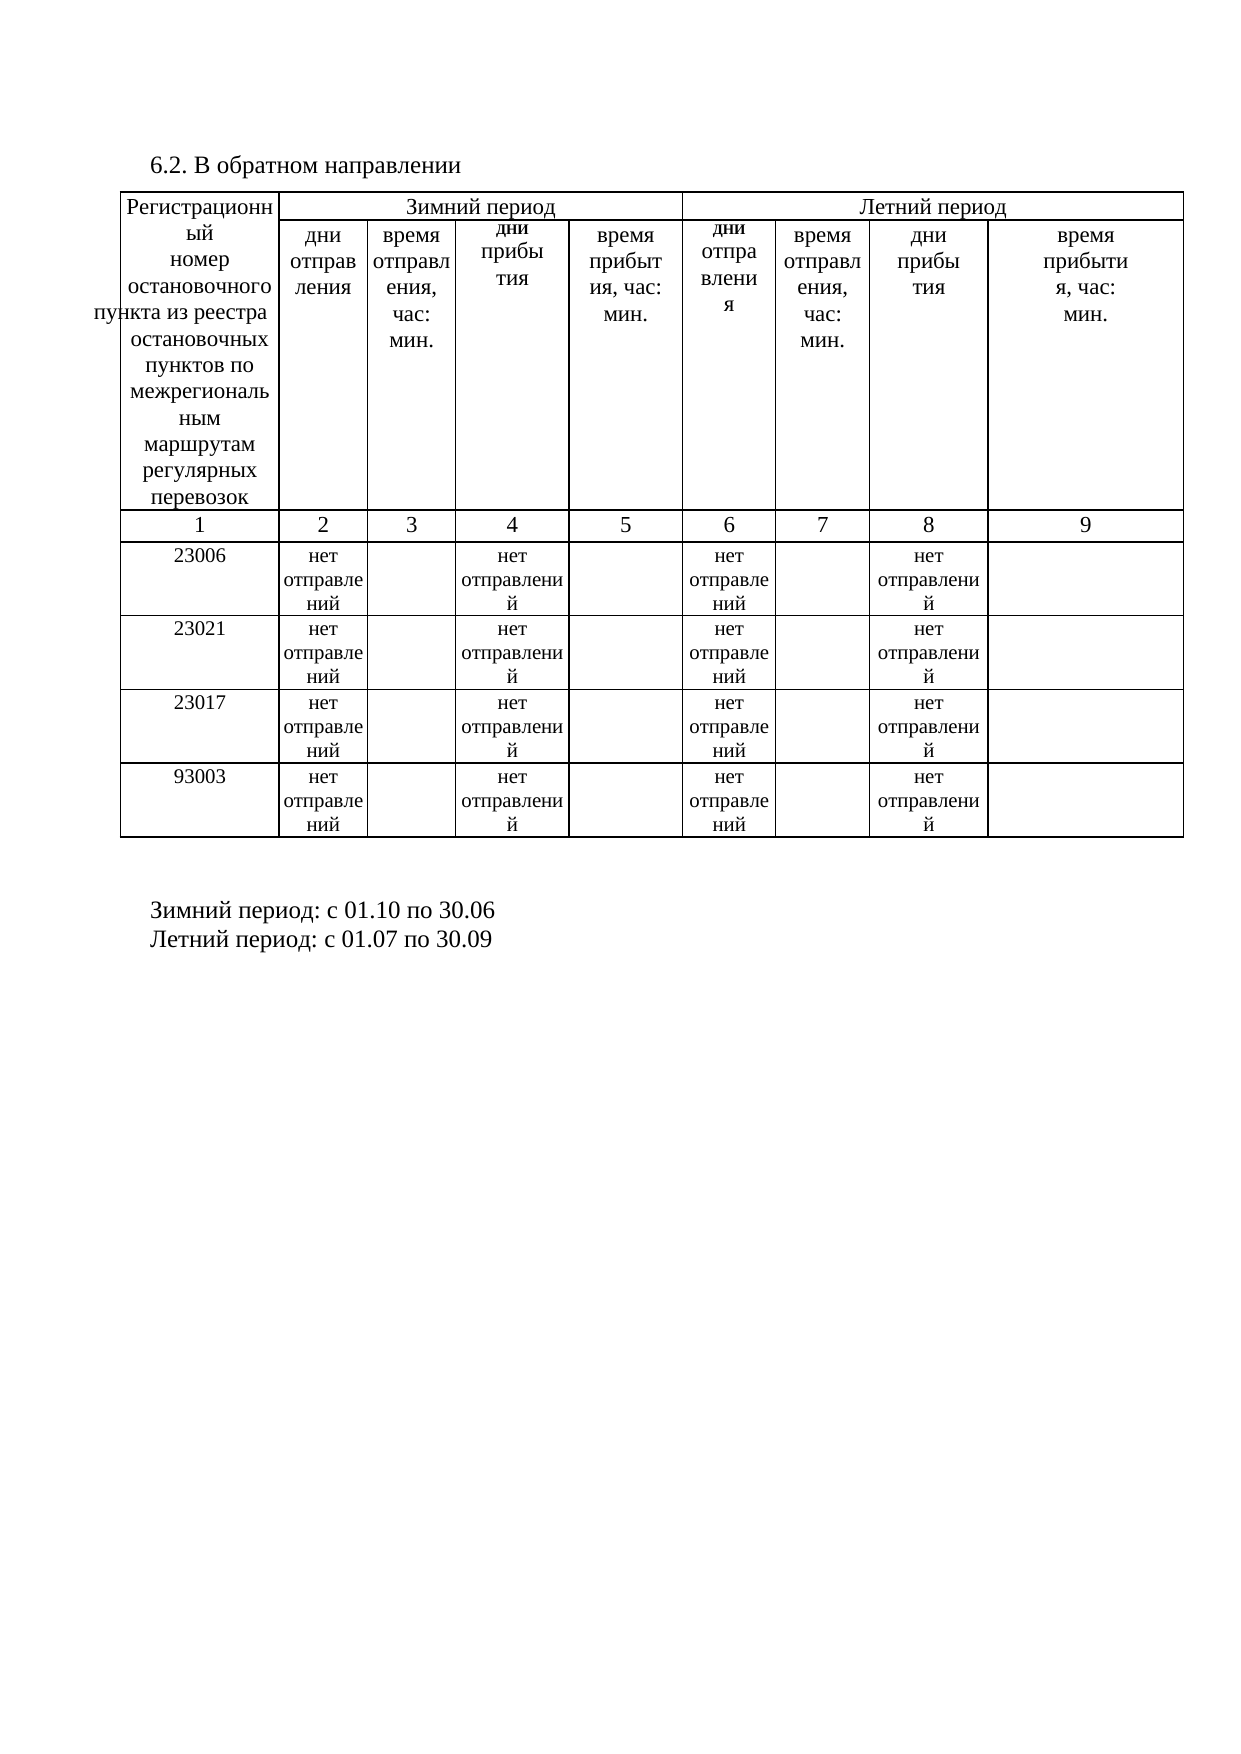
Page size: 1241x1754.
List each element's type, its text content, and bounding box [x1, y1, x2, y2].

table_cell [570, 690, 682, 762]
table_cell 4 [456, 511, 568, 541]
table_cell нет отправлений [870, 690, 987, 762]
table_cell дни прибы тия [870, 221, 987, 509]
table_cell нет отправлений [683, 543, 775, 615]
table_cell [776, 616, 869, 688]
table_cell нет отправлений [870, 543, 987, 615]
table_cell 6 [683, 511, 775, 541]
table_cell дни отправ ления [280, 221, 367, 509]
table_cell 5 [570, 511, 682, 541]
table_cell [570, 764, 682, 836]
table_cell нет отправлений [456, 690, 568, 762]
table_cell нет отправлений [280, 764, 367, 836]
table_cell [776, 543, 869, 615]
table_cell 9 [989, 511, 1183, 541]
table_cell нет отправлений [870, 616, 987, 688]
table_cell нет отправлений [280, 616, 367, 688]
table_cell 7 [776, 511, 869, 541]
table_cell 3 [368, 511, 455, 541]
text Летний период: с 01.07 по 30.09 [150, 924, 1090, 952]
table_cell ДНИ прибы тия [456, 221, 568, 509]
table_cell [989, 690, 1183, 762]
table_cell 1 [121, 511, 278, 541]
table_cell нет отправлений [456, 543, 568, 615]
table_cell [776, 690, 869, 762]
table_cell [368, 764, 455, 836]
table_cell время отправл ения, час: мин. [776, 221, 869, 509]
table_cell [368, 543, 455, 615]
table_cell 23017 [121, 690, 278, 762]
table_cell нет отправлений [280, 690, 367, 762]
table_cell 8 [870, 511, 987, 541]
table_cell нет отправлений [870, 764, 987, 836]
table_cell нет отправлений [280, 543, 367, 615]
table_cell [570, 616, 682, 688]
table_header Зимний период [280, 193, 682, 219]
table_cell [570, 543, 682, 615]
text Зимний период: с 01.10 по 30.06 [150, 895, 1090, 924]
table_cell время прибыти я, час: мин. [989, 221, 1183, 509]
text 6.2. В обратном направлении [150, 150, 1090, 179]
table_cell [989, 543, 1183, 615]
table_cell нет отправлений [456, 616, 568, 688]
table_header Летний период [683, 193, 1183, 219]
table_cell 2 [280, 511, 367, 541]
table_cell нет отправлений [683, 616, 775, 688]
table_cell нет отправлений [683, 764, 775, 836]
table_cell нет отправлений [456, 764, 568, 836]
table_cell [776, 764, 869, 836]
table_cell 93003 [121, 764, 278, 836]
table_cell нет отправлений [683, 690, 775, 762]
table_cell [368, 690, 455, 762]
table_cell ДНИ отпра влени я [683, 221, 775, 509]
table_cell 23006 [121, 543, 278, 615]
table_cell время прибыт ия, час: мин. [570, 221, 682, 509]
table_cell [989, 764, 1183, 836]
table_header Регистрационный номер остановочного пункта из реестра остановочных пунктов по межрегиональным маршрутам регулярных перевозок [121, 193, 278, 509]
table_cell [989, 616, 1183, 688]
table_cell время отправл ения, час: мин. [368, 221, 455, 509]
table_cell [368, 616, 455, 688]
table_cell 23021 [121, 616, 278, 688]
